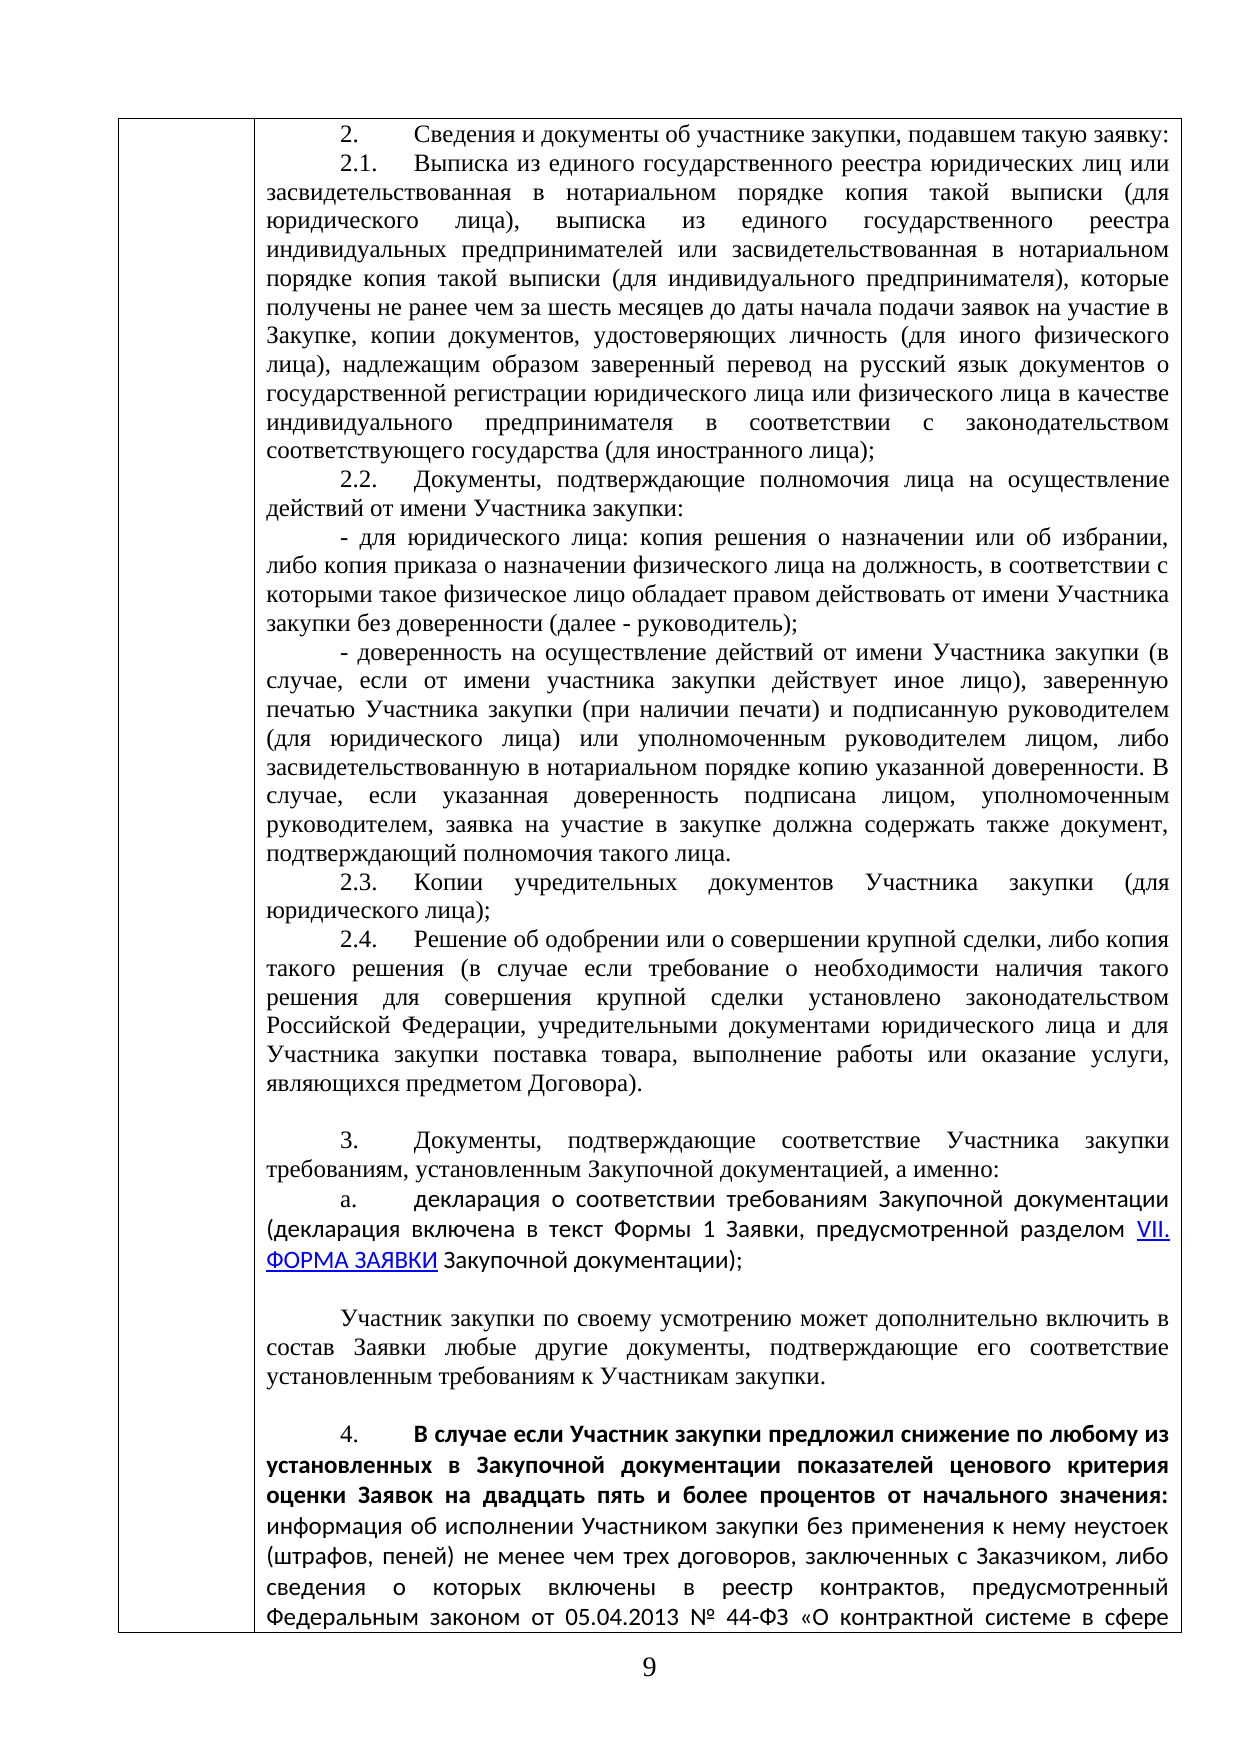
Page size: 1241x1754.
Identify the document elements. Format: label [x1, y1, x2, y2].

table_cell [119, 119, 254, 1632]
table_cell [255, 119, 1181, 1632]
